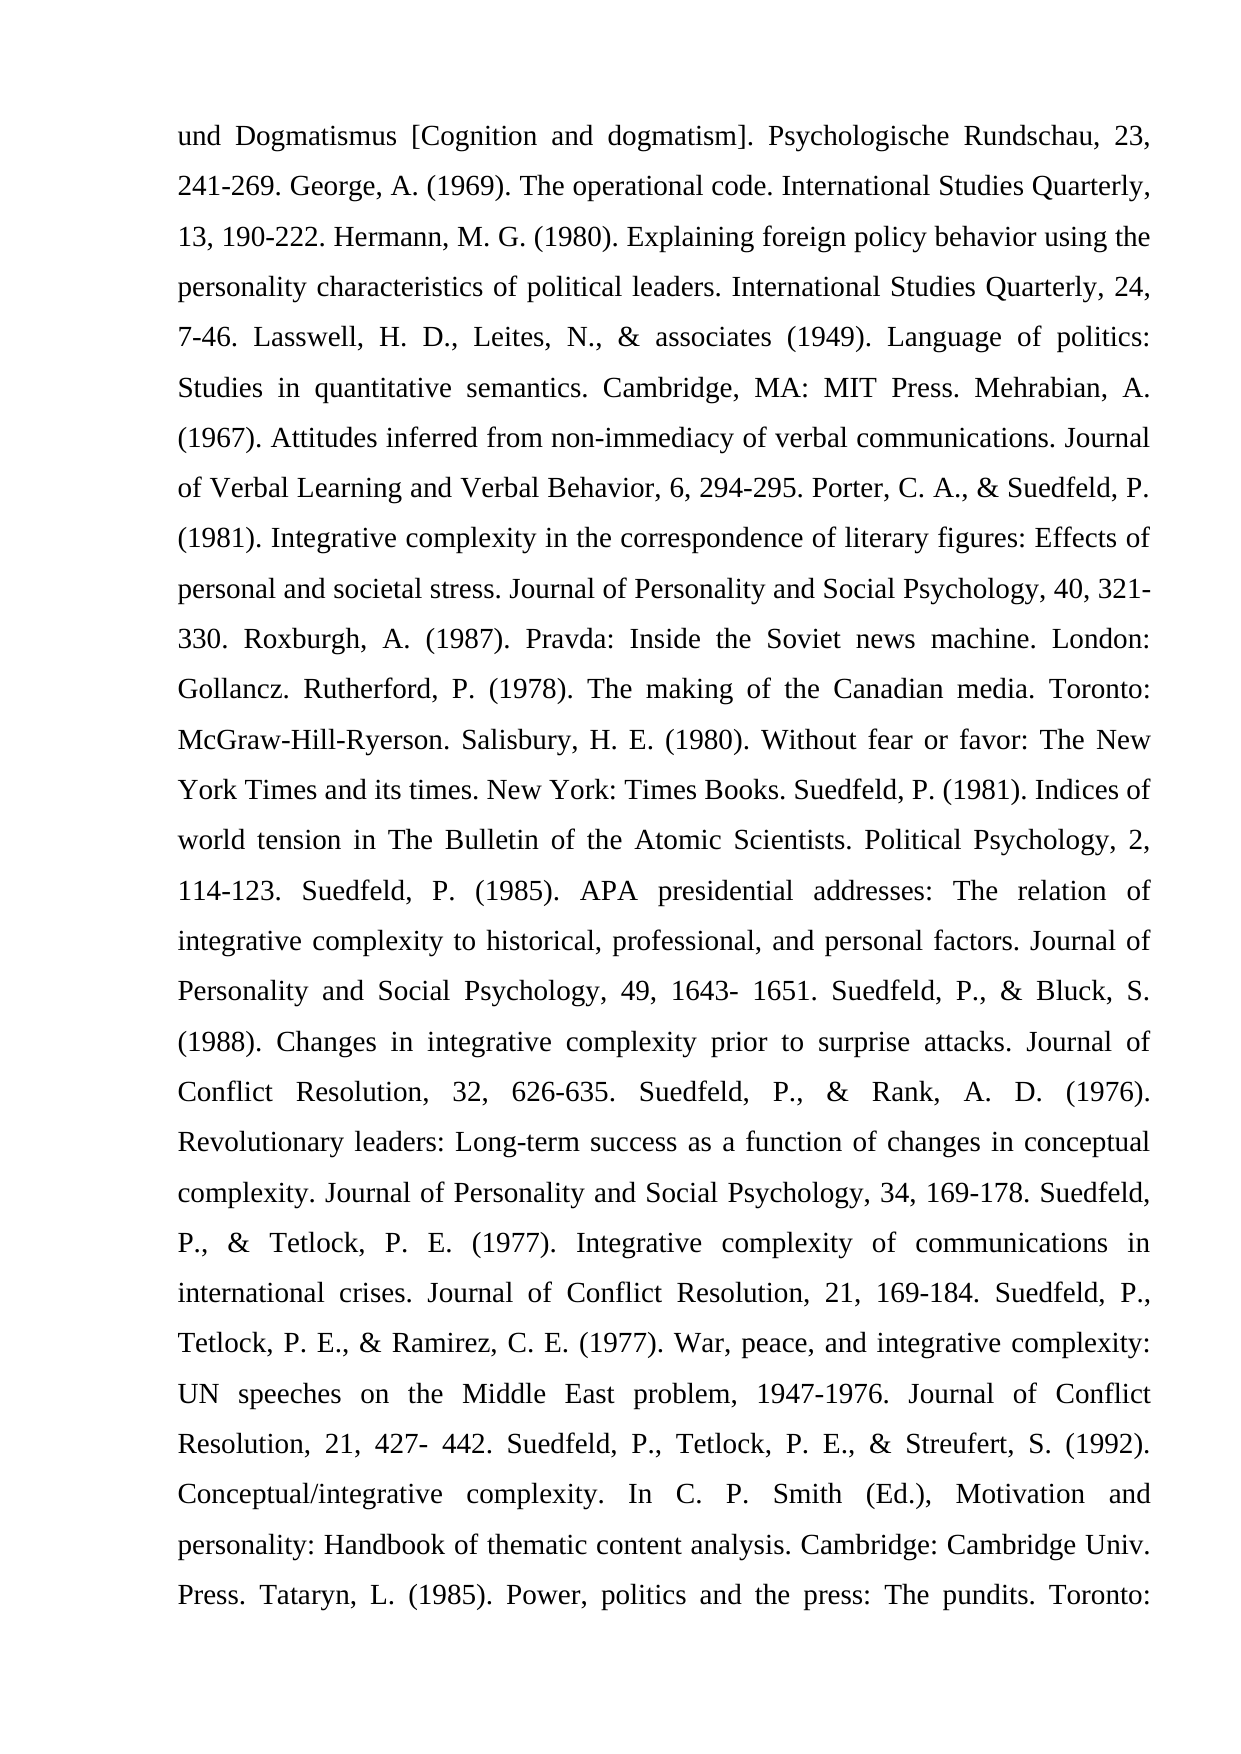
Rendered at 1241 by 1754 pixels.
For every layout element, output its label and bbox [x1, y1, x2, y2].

text [177, 118, 1152, 1611]
